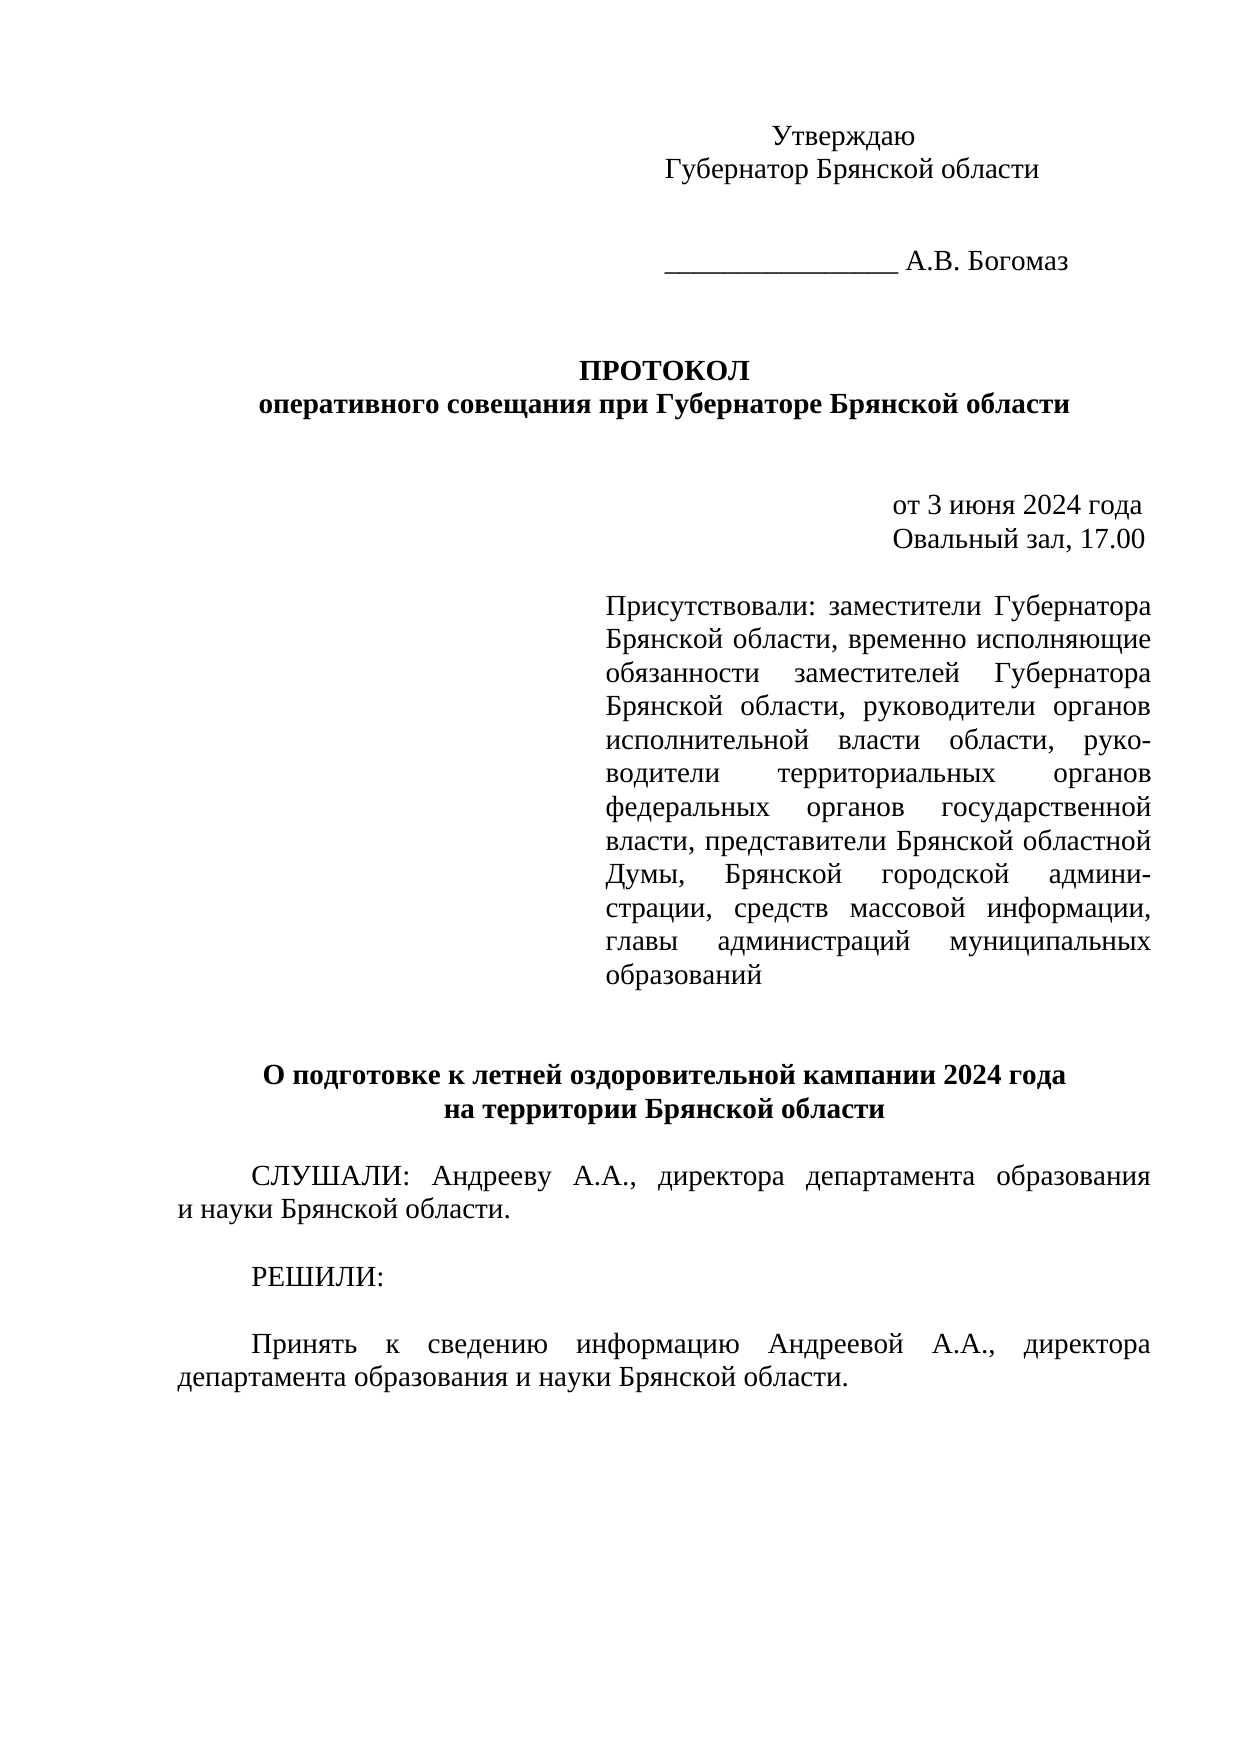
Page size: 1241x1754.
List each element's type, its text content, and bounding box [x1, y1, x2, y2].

text Губернатор Брянской области [664, 152, 1167, 185]
text Утверждаю [177, 118, 1152, 152]
text РЕШИЛИ: [177, 1259, 1152, 1292]
text Принять к сведению информацию Андреевой А.А., директора департамента образования и науки Брянской области. [177, 1326, 1152, 1393]
text Овальный зал, 17.00 [767, 521, 1152, 554]
text от 3 июня 2024 года [177, 487, 1152, 521]
text Присутствовали: заместители Губернатора Брянской области, временно исполняющие обязанности заместителей Губернатора Брянской области, руководители органов исполнительной власти области, руко- водители территориальных органов федеральных органов государственной власти, представители Брянской областной Думы, Брянской городской админи-страции, средств массовой информации, главы администраций муниципальных образований [605, 588, 1152, 990]
text ПРОТОКОЛ [177, 353, 1152, 387]
text оперативного совещания при Губернаторе Брянской области [177, 387, 1152, 420]
text на территории Брянской области [177, 1091, 1152, 1124]
text СЛУШАЛИ: Андрееву А.А., директора департамента образования и науки Брянской области. [177, 1158, 1152, 1225]
text ________________ А.В. Богомаз [664, 219, 1152, 276]
text О подготовке к летней оздоровительной кампании 2024 года [177, 1057, 1152, 1091]
